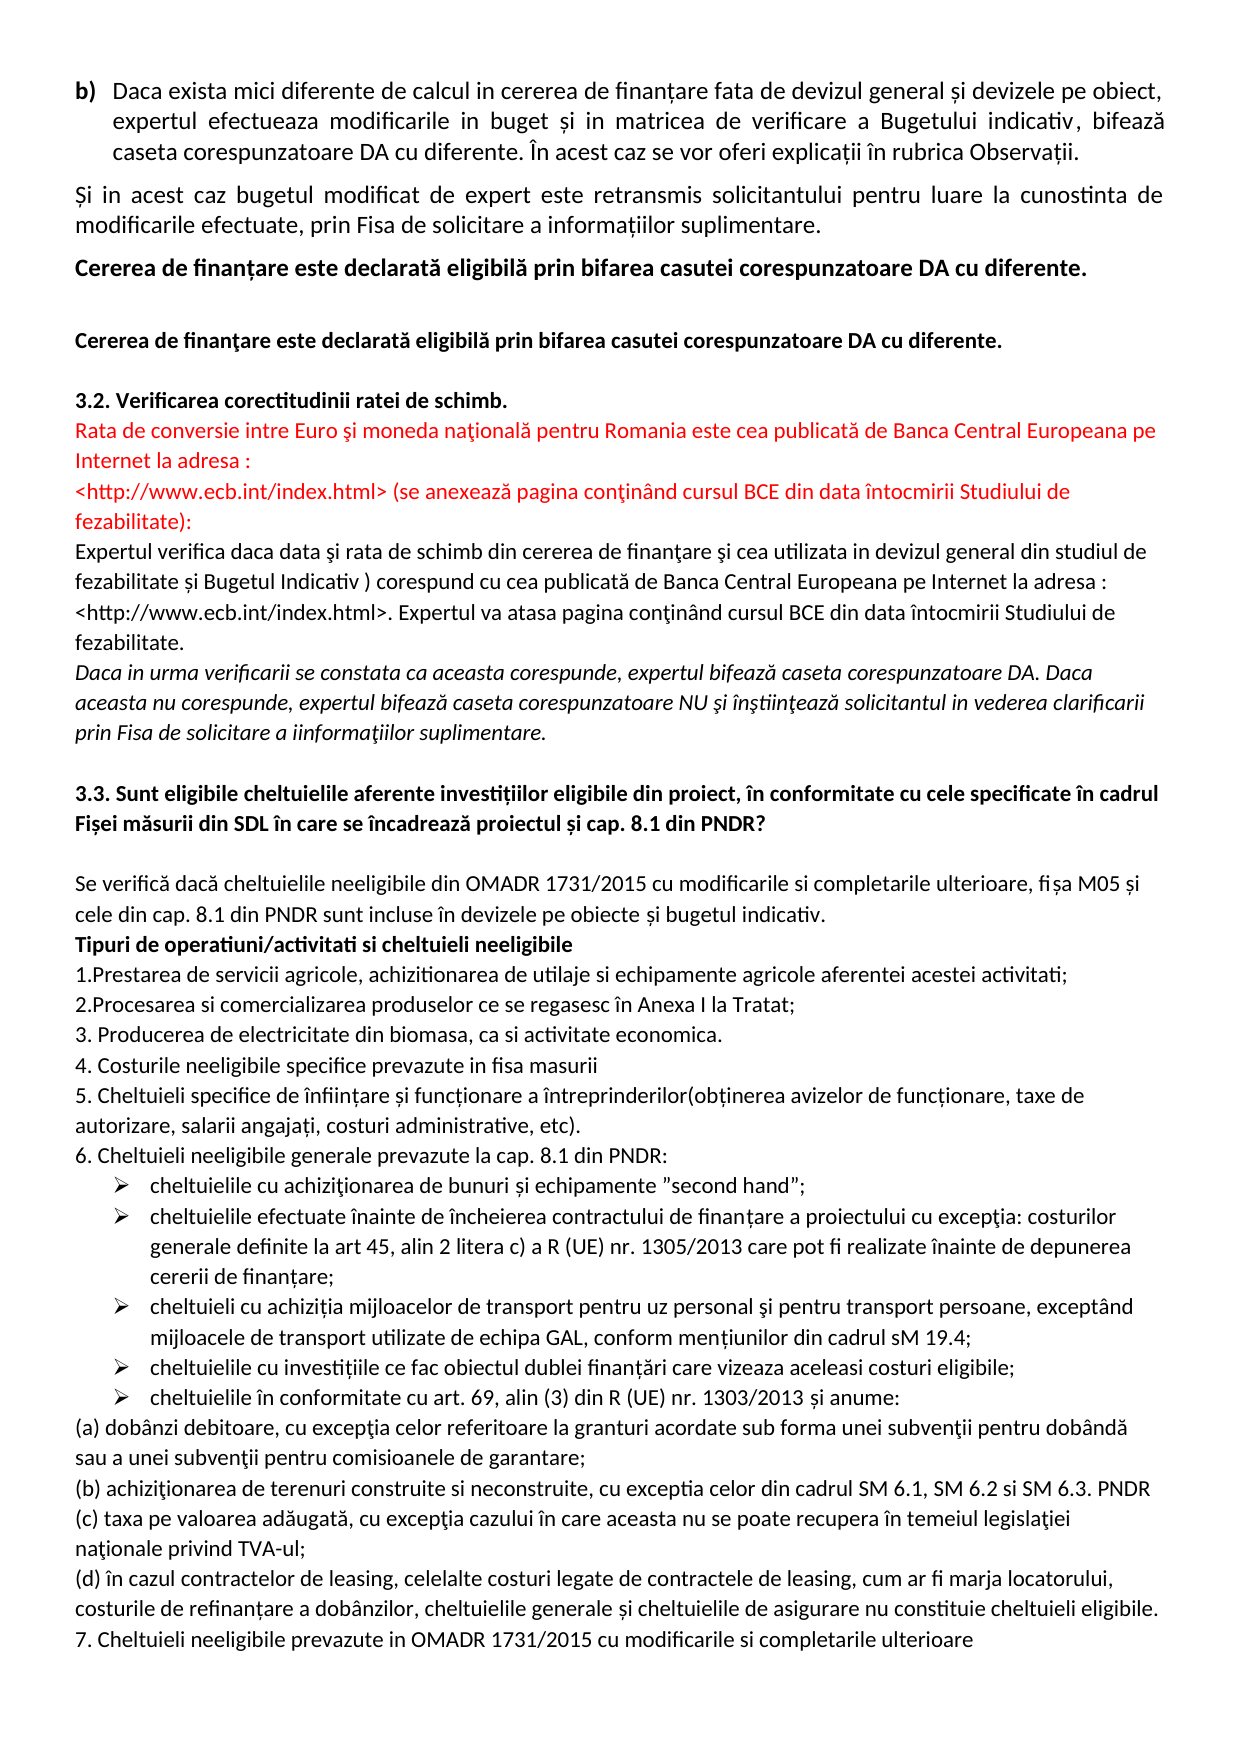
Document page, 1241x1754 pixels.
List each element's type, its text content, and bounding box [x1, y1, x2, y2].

text 1.Prestarea de servicii agricole, achizitionarea de utilaje si echipamente agricole aferentei acestei activitati; [75, 960, 1165, 988]
text 3. Producerea de electricitate din biomasa, ca si activitate economica. [75, 1021, 1165, 1049]
text Cererea de finanţare este declarată eligibilă prin bifarea casutei corespunzatoare DA cu diferente. [75, 326, 1165, 354]
list Daca exista mici diferente de calcul in cererea de finanţare fata de devizul general şi devizele pe obiect, expertul efectueaza modificarile in buget şi in matricea de verificare a Bugetului indicativ, bifează caseta corespunzatoare DA cu diferente. În acest caz se vor oferi explicaţii în rubrica Observaţii. [75, 75, 1165, 167]
list cheltuielile cu achiziţionarea de bunuri și echipamente ”second hand”; [112, 1172, 1165, 1200]
list cheltuielile cu investițiile ce fac obiectul dublei finanțări care vizeaza aceleasi costuri eligibile; [112, 1353, 1165, 1381]
text <http://www.ecb.int/index.html> (se anexează pagina conţinând cursul BCE din data întocmirii Studiului de fezabilitate): [75, 477, 1165, 535]
text 4. Costurile neeligibile specifice prevazute in fisa masurii [75, 1051, 1165, 1079]
list cheltuielile în conformitate cu art. 69, alin (3) din R (UE) nr. 1303/2013 și anume: [112, 1383, 1165, 1411]
text Tipuri de operatiuni/activitati si cheltuieli neeligibile [75, 930, 1165, 958]
text 3.3. Sunt eligibile cheltuielile aferente investițiilor eligibile din proiect, în conformitate cu cele specificate în cadrul Fișei măsurii din SDL în care se încadrează proiectul și cap. 8.1 din PNDR? [75, 779, 1165, 837]
list cheltuieli cu achiziția mijloacelor de transport pentru uz personal şi pentru transport persoane, exceptând mijloacele de transport utilizate de echipa GAL, conform mențiunilor din cadrul sM 19.4; [112, 1292, 1165, 1351]
text (c) taxa pe valoarea adăugată, cu excepţia cazului în care aceasta nu se poate recupera în temeiul legislaţiei naţionale privind TVA-ul; [75, 1504, 1165, 1562]
text (d) în cazul contractelor de leasing, celelalte costuri legate de contractele de leasing, cum ar fi marja locatorului, costurile de refinanțare a dobânzilor, cheltuielile generale și cheltuielile de asigurare nu constituie cheltuieli eligibile. [75, 1564, 1165, 1623]
text 5. Cheltuieli specifice de înființare și funcționare a întreprinderilor(obținerea avizelor de funcționare, taxe de autorizare, salarii angajați, costuri administrative, etc). [75, 1081, 1165, 1139]
text (a) dobânzi debitoare, cu excepţia celor referitoare la granturi acordate sub forma unei subvenţii pentru dobândă sau a unei subvenţii pentru comisioanele de garantare; [75, 1413, 1165, 1472]
text 6. Cheltuieli neeligibile generale prevazute la cap. 8.1 din PNDR: [75, 1141, 1165, 1169]
text Expertul verifica daca data şi rata de schimb din cererea de finanţare şi cea utilizata in devizul general din studiul de fezabilitate și Bugetul Indicativ ) corespund cu cea publicată de Banca Central Europeana pe Internet la adresa : <http://www.ecb.int/index.html>. Expertul va atasa pagina conţinând cursul BCE din data întocmirii Studiului de fezabilitate. [75, 537, 1165, 656]
text Daca in urma verificarii se constata ca aceasta corespunde, expertul bifează caseta corespunzatoare DA. Daca aceasta nu corespunde, expertul bifează caseta corespunzatoare NU şi înştiinţează solicitantul in vederea clarificarii prin Fisa de solicitare a iinformaţiilor suplimentare. [75, 658, 1165, 747]
text Cererea de finanţare este declarată eligibilă prin bifarea casutei corespunzatoare DA cu diferente. [75, 253, 1165, 283]
text 7. Cheltuieli neeligibile prevazute in OMADR 1731/2015 cu modificarile si completarile ulterioare [75, 1625, 1165, 1653]
list cheltuielile efectuate înainte de încheierea contractului de finanțare a proiectului cu excepţia: costurilor generale definite la art 45, alin 2 litera c) a R (UE) nr. 1305/2013 care pot fi realizate înainte de depunerea cererii de finanțare; [112, 1202, 1165, 1290]
text Rata de conversie intre Euro şi moneda naţională pentru Romania este cea publicată de Banca Central Europeana pe Internet la adresa : [75, 416, 1165, 475]
text (b) achiziţionarea de terenuri construite si neconstruite, cu exceptia celor din cadrul SM 6.1, SM 6.2 si SM 6.3. PNDR [75, 1474, 1165, 1502]
text Şi in acest caz bugetul modificat de expert este retransmis solicitantului pentru luare la cunostinta de modificarile efectuate, prin Fisa de solicitare a informaţiilor suplimentare. [75, 179, 1165, 240]
text 2.Procesarea si comercializarea produselor ce se regasesc în Anexa I la Tratat; [75, 990, 1165, 1018]
text 3.2. Verificarea corectitudinii ratei de schimb. [75, 386, 1165, 414]
text Se verifică dacă cheltuielile neeligibile din OMADR 1731/2015 cu modificarile si completarile ulterioare, fișa M05 și cele din cap. 8.1 din PNDR sunt incluse în devizele pe obiecte și bugetul indicativ. [75, 869, 1165, 928]
